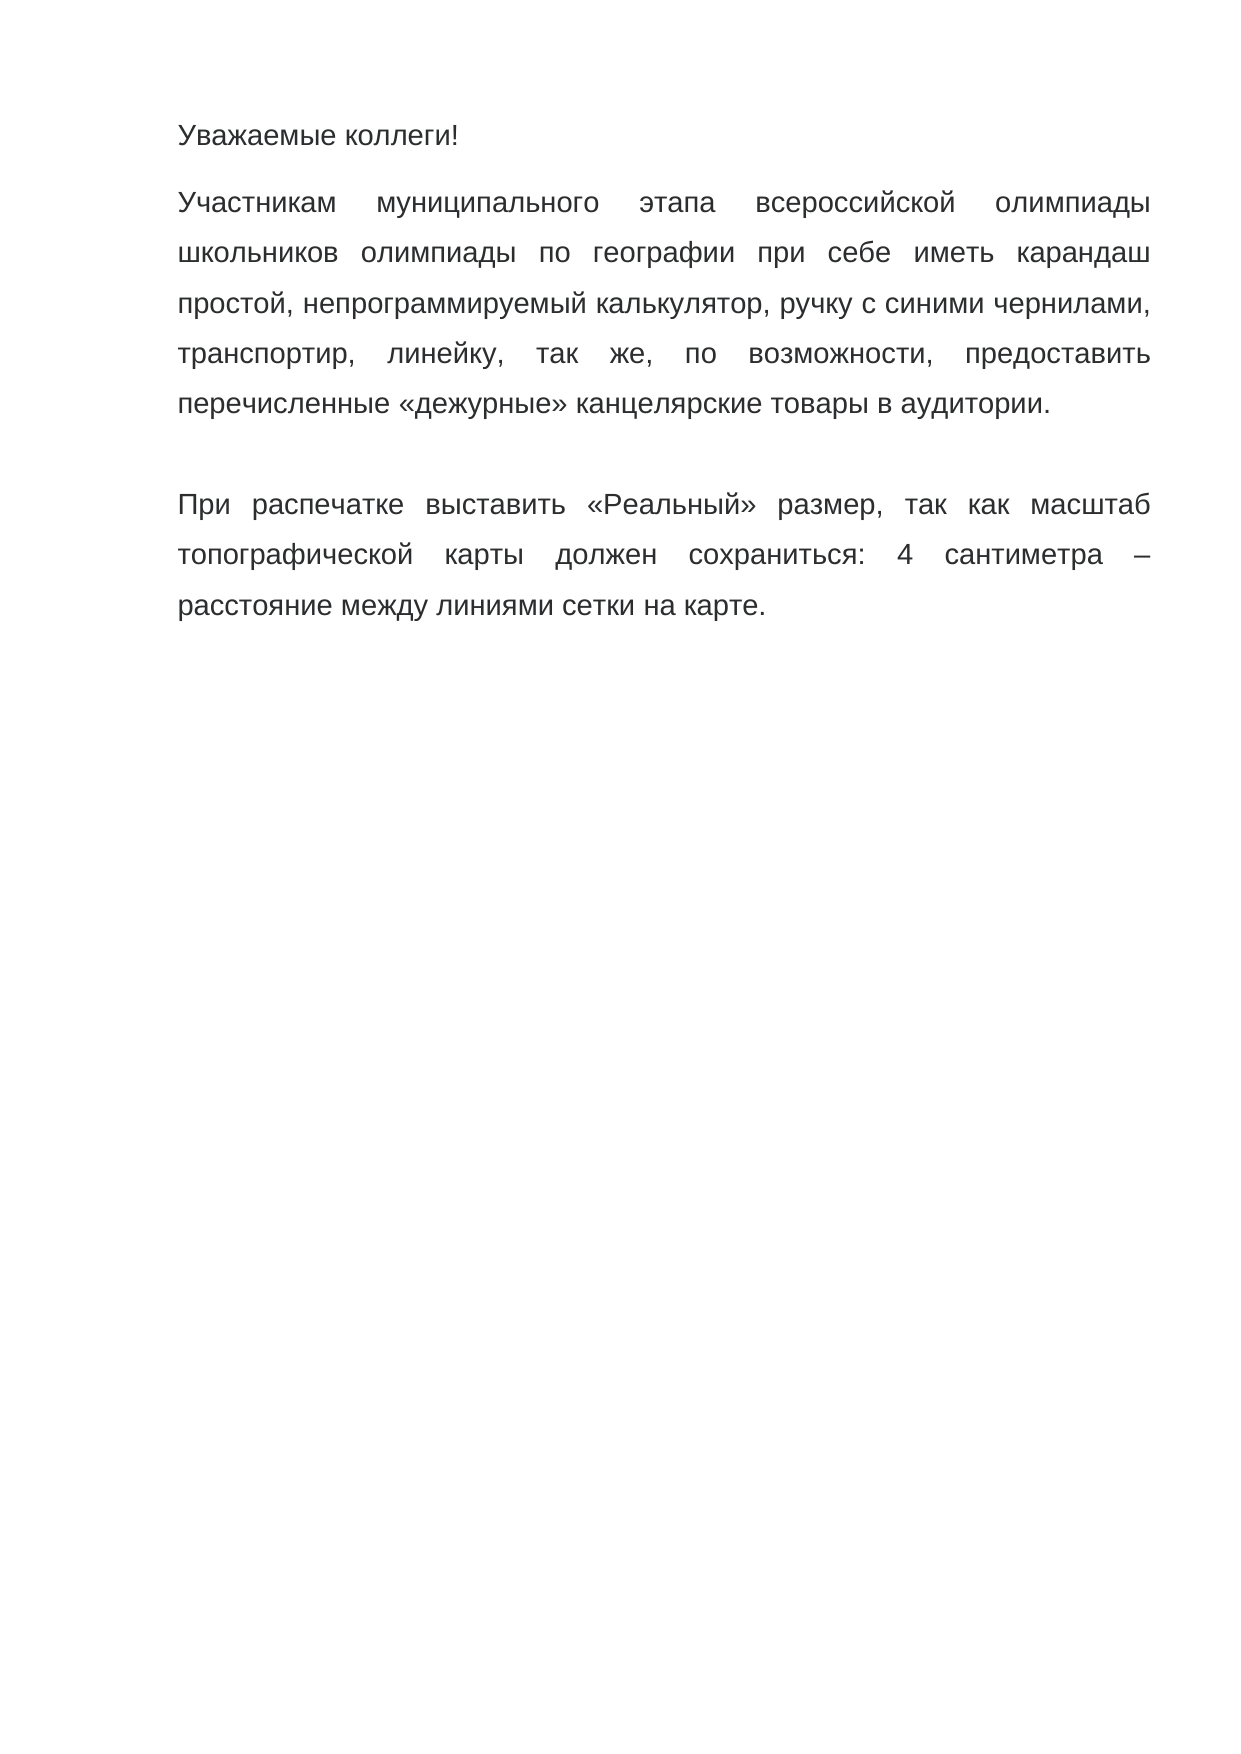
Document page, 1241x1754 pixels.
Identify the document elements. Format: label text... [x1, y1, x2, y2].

text Уважаемые коллеги! [177, 118, 1152, 152]
text Участникам муниципального этапа всероссийской олимпиады школьников олимпиады по географии при себе иметь карандаш простой, непрограммируемый калькулятор, ручку с синими чернилами, транспортир, линейку, так же, по возможности, предоставить перечисленные «дежурные» канцелярские товары в аудитории. [177, 185, 1152, 420]
text При распечатке выставить «Реальный» размер, так как масштаб топографической карты должен сохраниться: 4 сантиметра – расстояние между линиями сетки на карте. [177, 487, 1152, 621]
